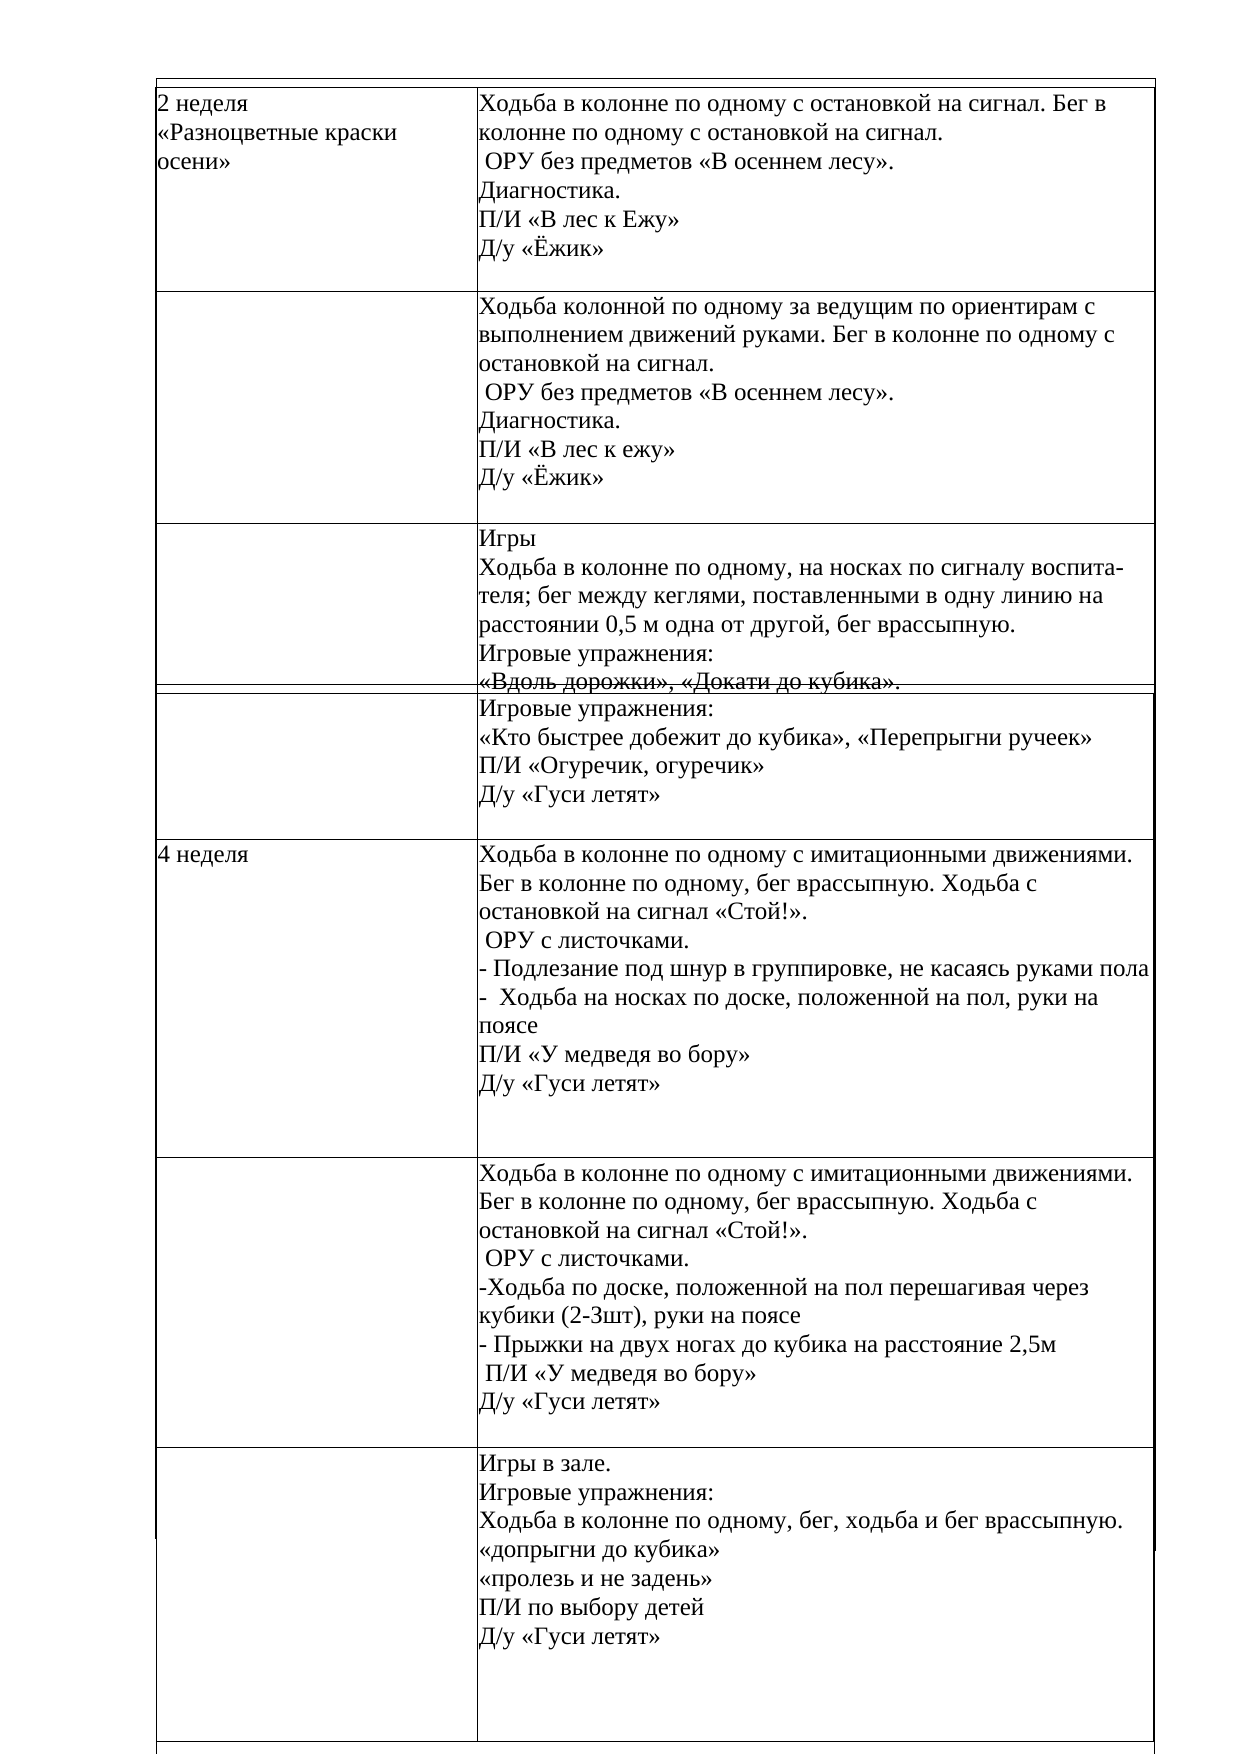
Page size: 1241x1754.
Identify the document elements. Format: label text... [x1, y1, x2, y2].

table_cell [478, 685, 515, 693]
table_cell 4 неделя [157, 840, 477, 1157]
table_cell Ходьба в колонне по одному с имитационными движениями. Бег в колонне по одному, бег врассыпную. Ходьба с остановкой на сигнал «Стой!». ОРУ с листочками. -Ходьба по доске, положенной на пол перешагивая через кубики (2-Зшт), руки на поясе - Прыжки на двух ногах до кубика на расстояние 2,5м П/И «У медведя во бору» Д/у «Гуси летят» [478, 1158, 1153, 1447]
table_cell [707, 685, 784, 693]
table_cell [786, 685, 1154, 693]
table_cell Ходьба в колонне по одному с имитационными движениями. Бег в колонне по одному, бег врассыпную. Ходьба с остановкой на сигнал «Стой!». ОРУ с листочками. Подлезание под шнур в группировке, не касаясь руками пола Ходьба на носках по доске, положенной на пол, руки на поясе П/И «У медведя во бору» Д/у «Гуси летят» [478, 840, 1153, 1157]
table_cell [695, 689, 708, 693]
table_cell [157, 1448, 477, 1741]
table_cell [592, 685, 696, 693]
table_cell Ходьба колонной по одному за ведущим по ориентирам с выполнением движений руками. Бег в колонне по одному с остановкой на сигнал. ОРУ без предметов «В осеннем лесу». Диагностика. П/И «В лес к ежу» Д/у «Ёжик» [478, 292, 1154, 523]
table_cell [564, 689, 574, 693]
table_header Ходьба в колонне по одному с остановкой на сигнал. Бег в колонне по одному с остановкой на сигнал. ОРУ без предметов «В осеннем лесу». Диагностика. П/И «В лес к Ежу» Д/у «Ёжик» [478, 88, 1154, 291]
table_header Игровые упражнения: «Кто быстрее добежит до кубика», «Перепрыгни ручеек» П/И «Огуречик, огуречик» Д/у «Гуси летят» [478, 694, 1153, 839]
table_header [157, 694, 477, 839]
table_cell [157, 685, 477, 693]
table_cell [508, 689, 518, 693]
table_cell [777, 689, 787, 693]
table_cell [157, 1158, 477, 1447]
table_cell [157, 524, 477, 684]
table_cell Игры Ходьба в колонне по одному, на носках по сигналу воспитателя; бег между кеглями, поставленными в одну линию на расстоянии 0,5 м одна от другой, бег врассыпную. Игровые упражнения: «Вдоль дорожки», «Докати до кубика». Эстафета: «Кто скорее до флажка» П/И «В лес к ежу» Д/у «Ёжик» [478, 524, 1154, 684]
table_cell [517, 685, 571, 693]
table_cell [157, 292, 477, 523]
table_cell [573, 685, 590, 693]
table_header 2 неделя «Разноцветные краски осени» [157, 88, 477, 291]
table_cell Игры в зале. Игровые упражнения: Ходьба в колонне по одному, бег, ходьба и бег врассыпную. «допрыгни до кубика» «пролезь и не задень» П/И по выбору детей Д/у «Гуси летят» [478, 1448, 1153, 1741]
